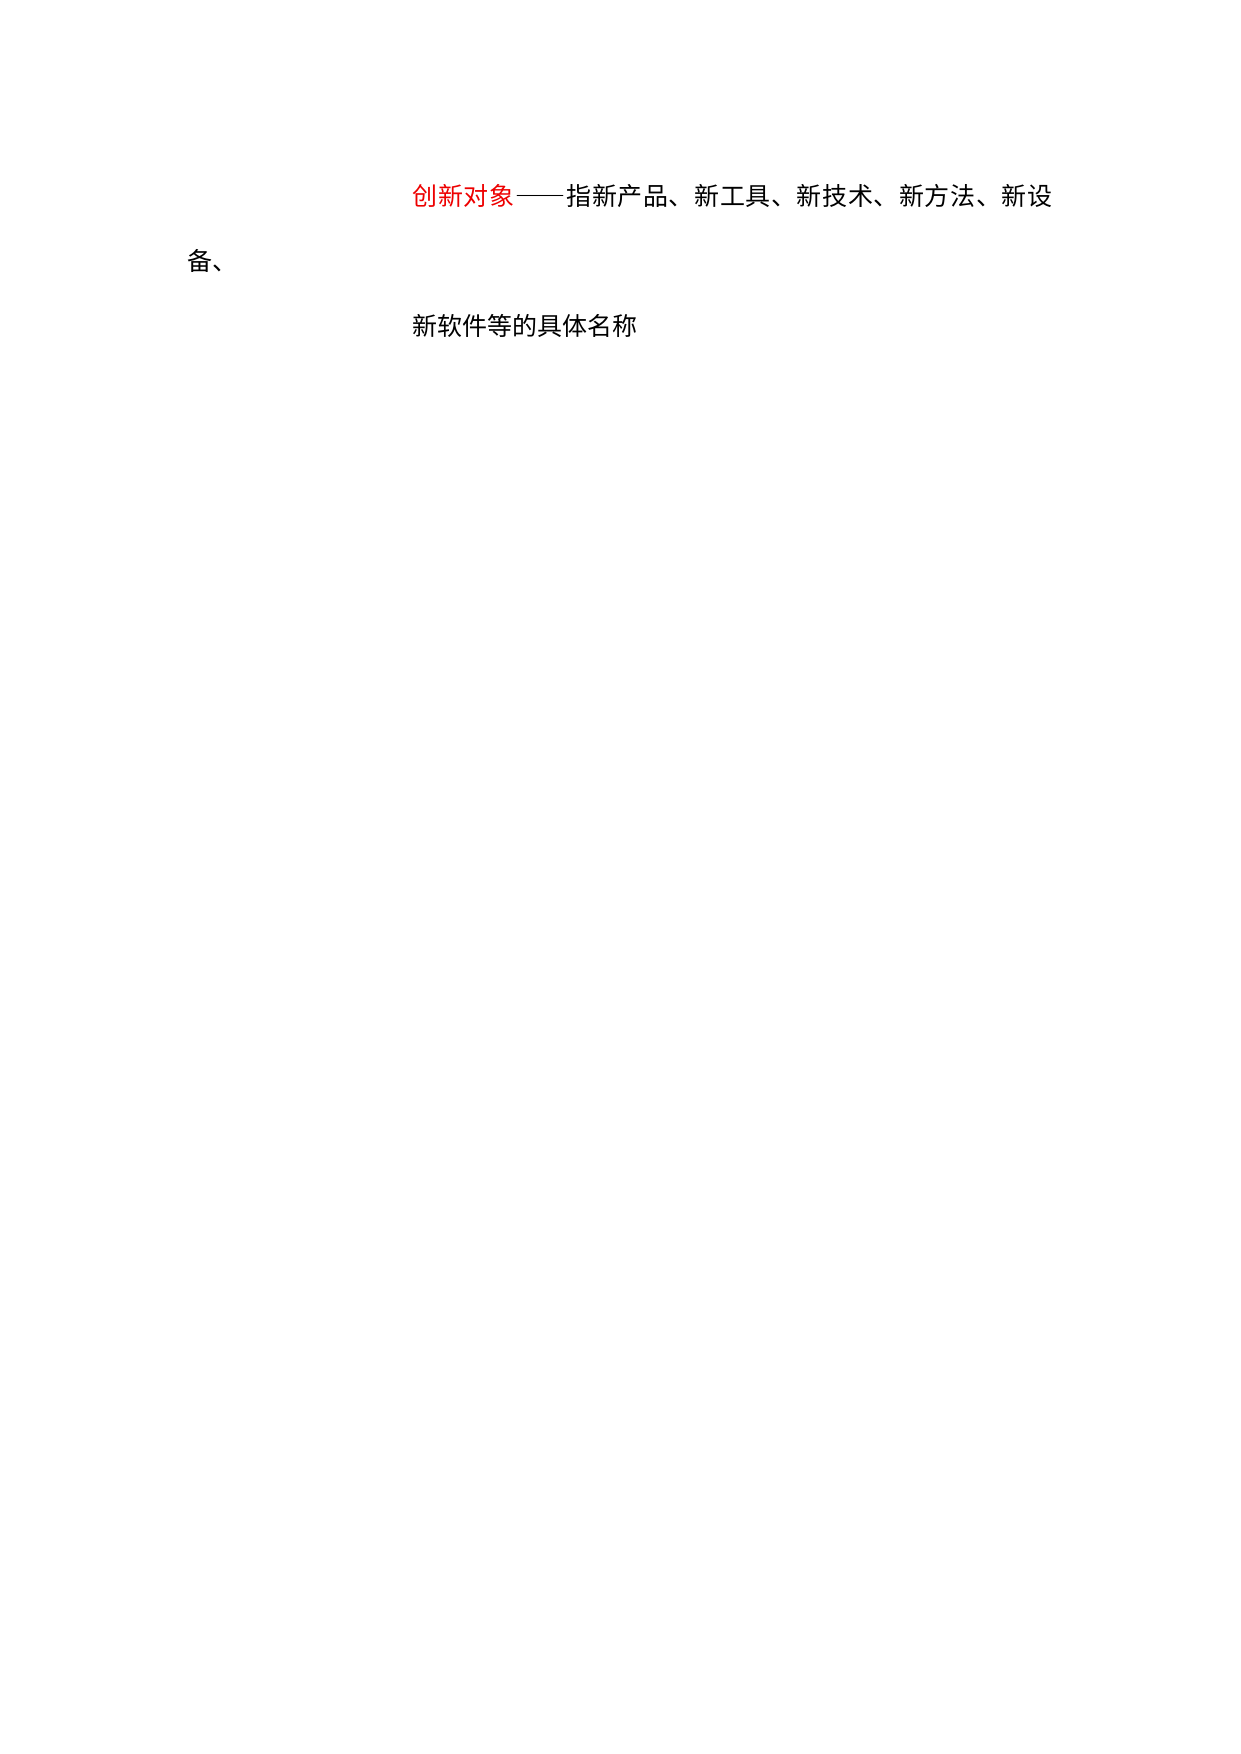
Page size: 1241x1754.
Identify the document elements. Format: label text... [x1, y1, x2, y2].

text 创新对象——指新产品、新工具、新技术、新方法、新设备、 [187, 162, 1053, 292]
text 新软件等的具体名称 [187, 292, 1053, 357]
